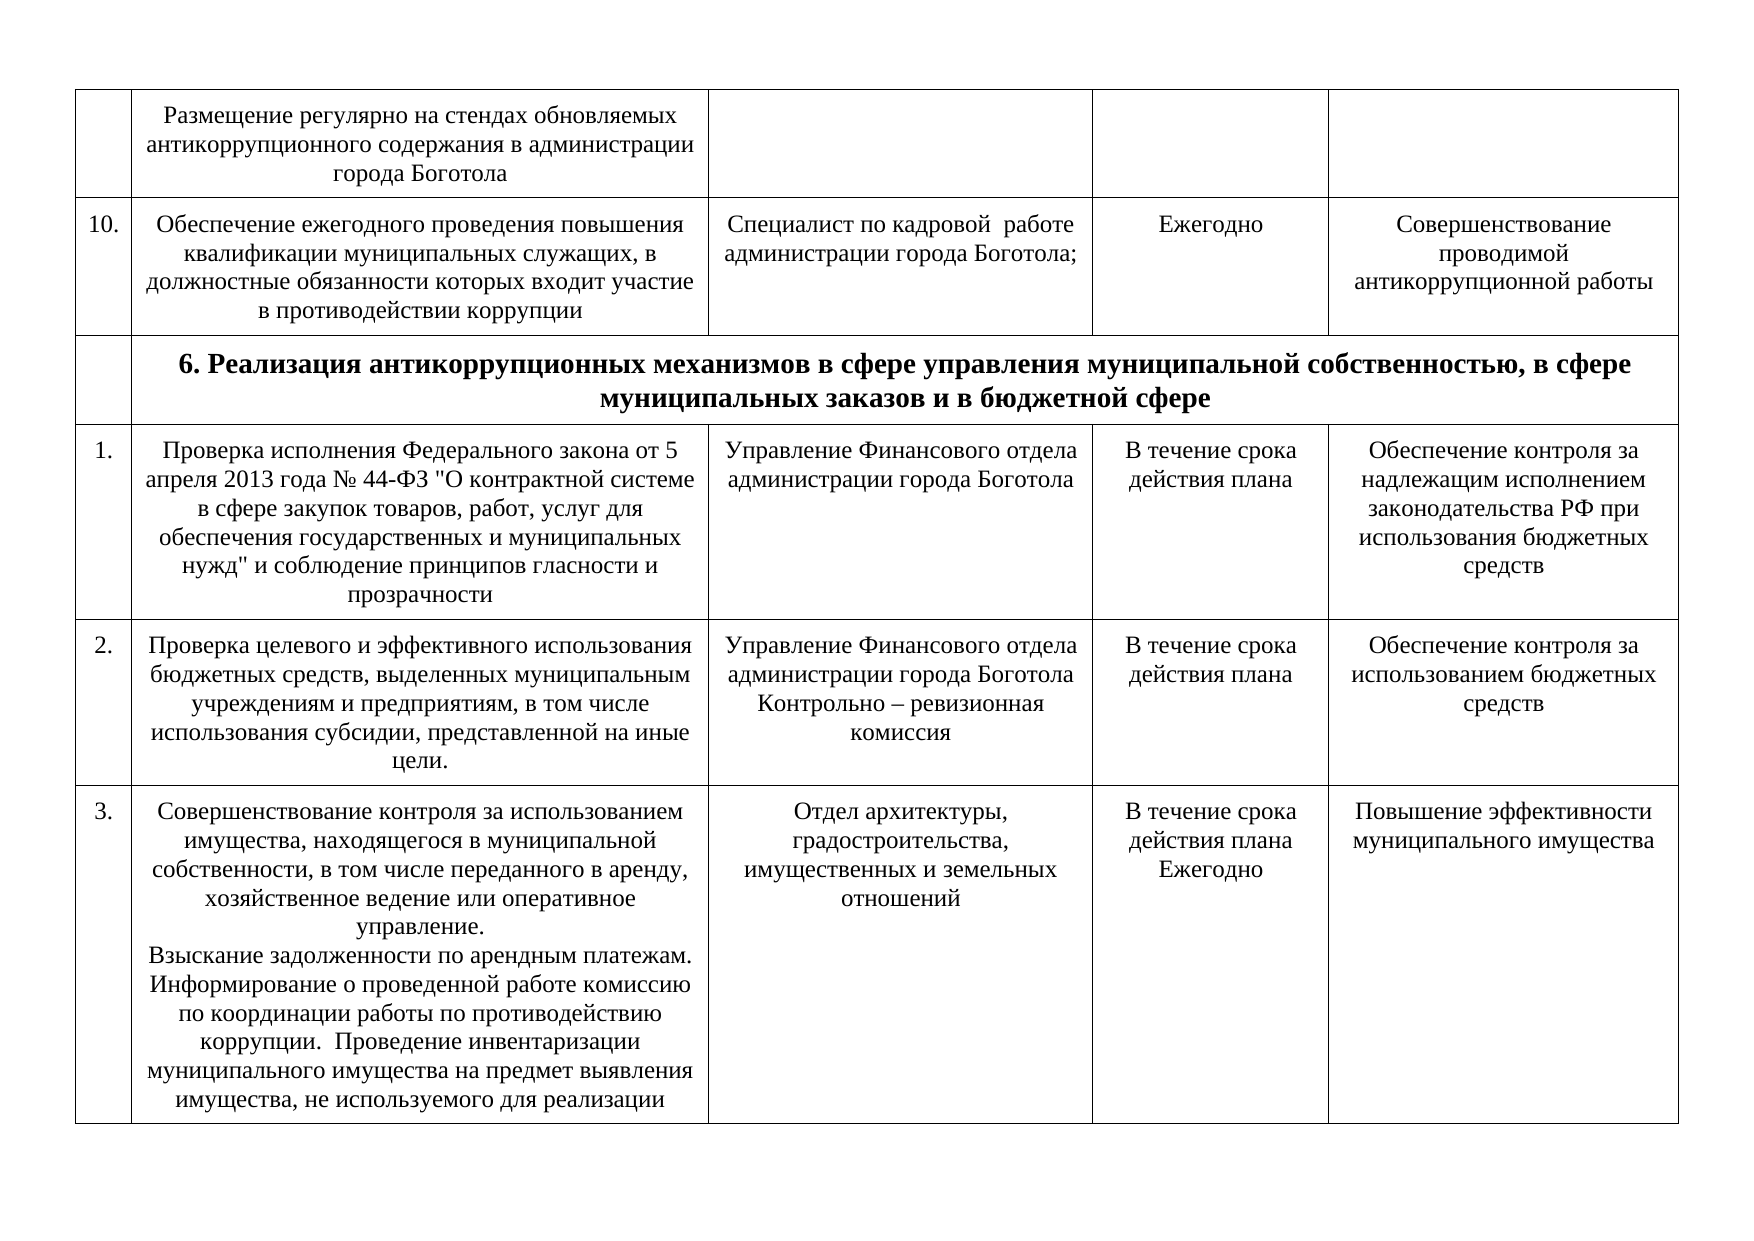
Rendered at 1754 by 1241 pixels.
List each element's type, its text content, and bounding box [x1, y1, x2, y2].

table_cell 1. [76, 425, 131, 619]
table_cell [1329, 90, 1678, 197]
table_cell Обеспечение ежегодного проведения повышения квалификации муниципальных служащих, в должностные обязанности которых входит участие в противодействии коррупции [132, 198, 708, 334]
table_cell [1093, 90, 1328, 197]
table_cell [1329, 786, 1678, 1123]
table_cell 6. Реализация антикоррупционных механизмов в сфере управления муниципальной собственностью, в сфере муниципальных заказов и в бюджетной сфере [132, 336, 1678, 424]
table_cell Проверка исполнения Федерального закона от 5 апреля 2013 года № 44-ФЗ "О контрактной системе в сфере закупок товаров, работ, услуг для обеспечения государственных и муниципальных нужд" и соблюдение принципов гласности и прозрачности [132, 425, 708, 619]
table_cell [132, 90, 708, 197]
table_cell [76, 336, 131, 424]
table_cell Управление Финансового отдела администрации города Боготола Контрольно – ревизионная комиссия [709, 620, 1092, 785]
table_cell В течение срока действия плана [1093, 620, 1328, 785]
table_cell 3. [76, 786, 131, 1123]
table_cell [709, 786, 1092, 1123]
table_cell Обеспечение контроля за использованием бюджетных средств [1329, 620, 1678, 785]
table_cell Проверка целевого и эффективного использования бюджетных средств, выделенных муниципальным учреждениям и предприятиям, в том числе использования субсидии, представленной на иные цели. [132, 620, 708, 785]
table_cell Ежегодно [1093, 198, 1328, 334]
table_cell Специалист по кадровой работе администрации города Боготола; [709, 198, 1092, 334]
table_cell 10. [76, 198, 131, 334]
table_cell Совершенствование проводимой антикоррупционной работы [1329, 198, 1678, 334]
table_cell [709, 90, 1092, 197]
table_cell Управление Финансового отдела администрации города Боготола [709, 425, 1092, 619]
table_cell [1093, 786, 1328, 1123]
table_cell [132, 786, 708, 1123]
table_cell В течение срока действия плана [1093, 425, 1328, 619]
table_cell Обеспечение контроля за надлежащим исполнением законодательства РФ при использования бюджетных средств [1329, 425, 1678, 619]
table_cell 2. [76, 620, 131, 785]
table_cell 9. [76, 90, 131, 197]
